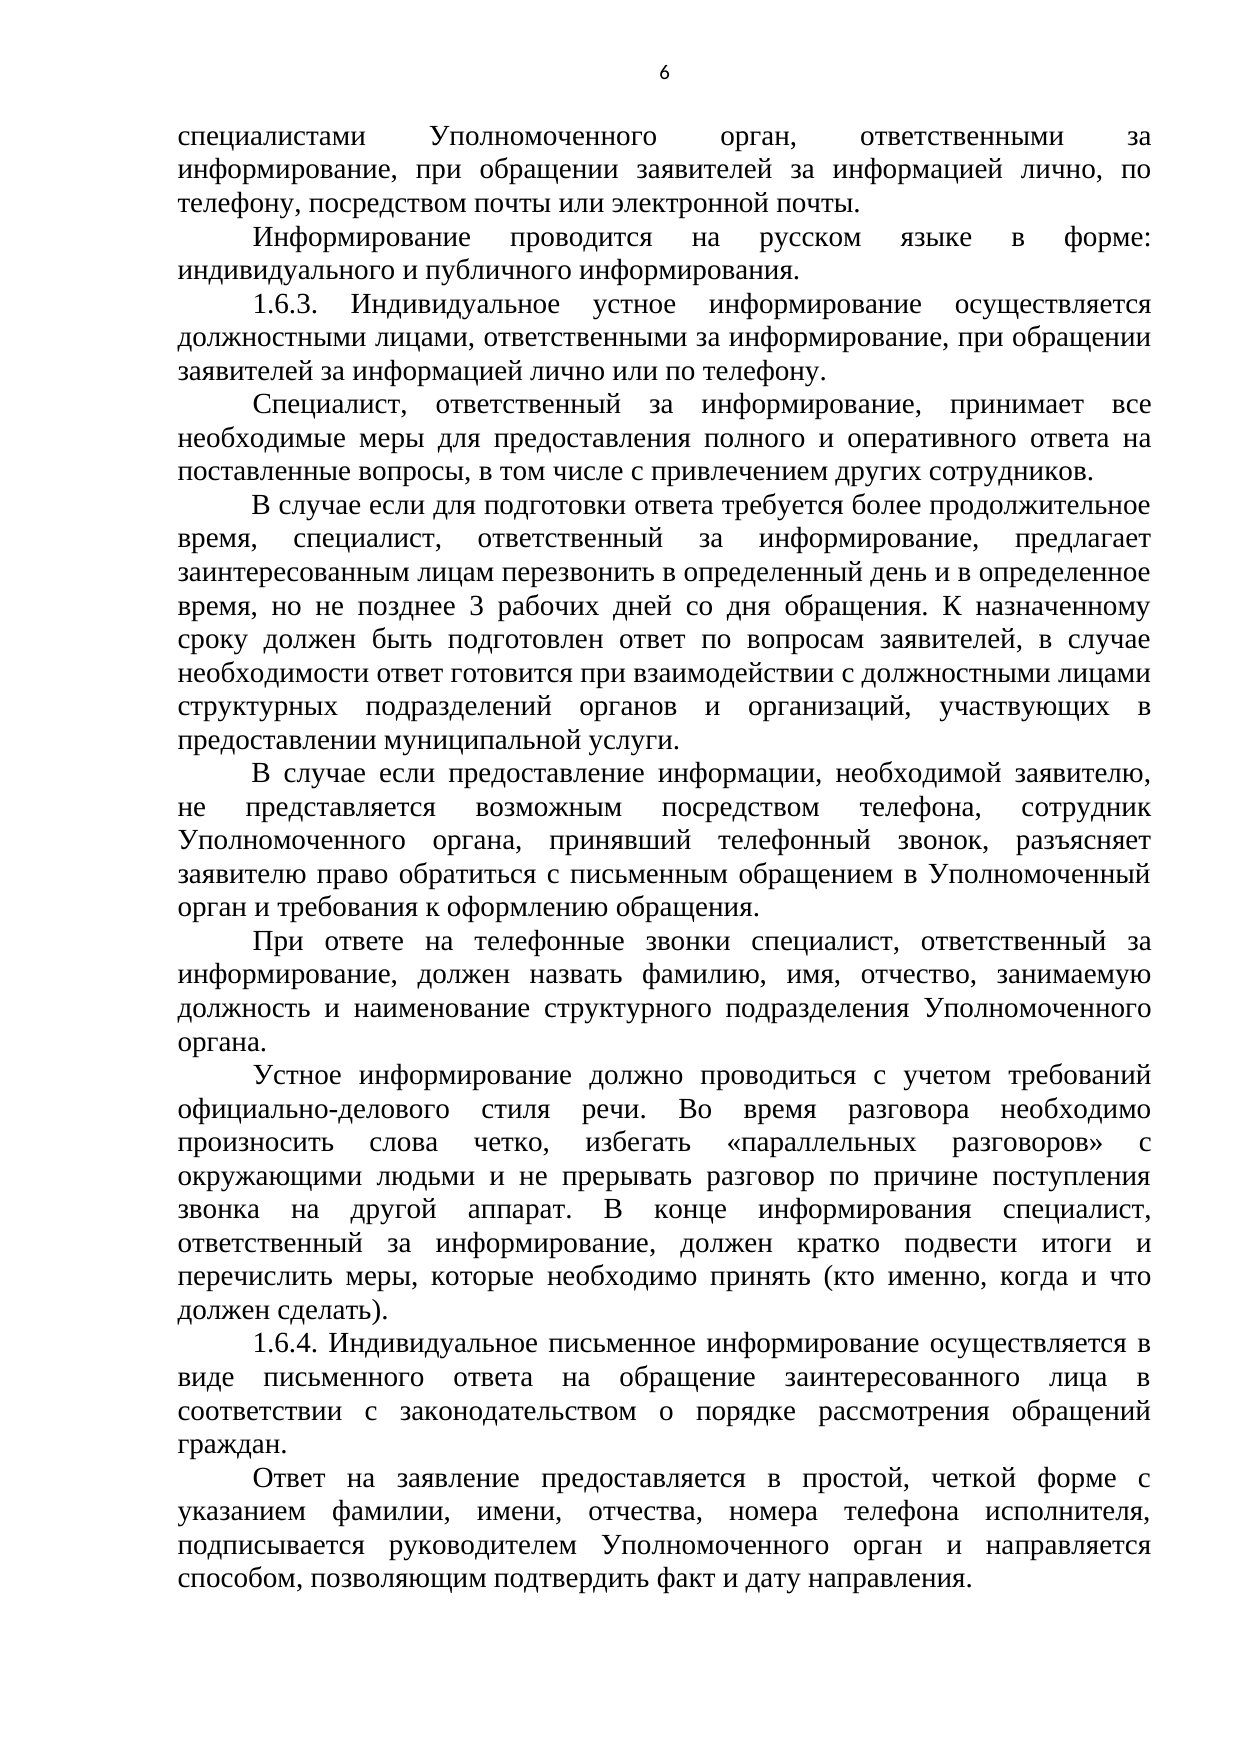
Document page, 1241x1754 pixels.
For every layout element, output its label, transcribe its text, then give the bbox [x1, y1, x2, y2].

text Специалист, ответственный за информирование, принимает все необходимые меры для предоставления полного и оперативного ответа на поставленные вопросы, в том числе с привлечением других сотрудников. [177, 386, 1152, 487]
text В случае если для подготовки ответа требуется более продолжительное время, специалист, ответственный за информирование, предлагает заинтересованным лицам перезвонить в определенный день и в определенное время, но не позднее 3 рабочих дней со дня обращения. К назначенному сроку должен быть подготовлен ответ по вопросам заявителей, в случае необходимости ответ готовится при взаимодействии с должностными лицами структурных подразделений органов и организаций, участвующих в предоставлении муниципальной услуги. [177, 487, 1152, 755]
text В случае если предоставление информации, необходимой заявителю, не представляется возможным посредством телефона, сотрудник Уполномоченного органа, принявший телефонный звонок, разъясняет заявителю право обратиться с письменным обращением в Уполномоченный орган и требования к оформлению обращения. [177, 755, 1152, 923]
text При ответе на телефонные звонки специалист, ответственный за информирование, должен назвать фамилию, имя, отчество, занимаемую должность и наименование структурного подразделения Уполномоченного органа. [177, 923, 1152, 1057]
text Ответ на заявление предоставляется в простой, четкой форме с указанием фамилии, имени, отчества, номера телефона исполнителя, подписывается руководителем Уполномоченного орган и направляется способом, позволяющим подтвердить факт и дату направления. [177, 1460, 1152, 1594]
text Информирование проводится на русском языке в форме: индивидуального и публичного информирования. [177, 219, 1152, 286]
text 1.6.4. Индивидуальное письменное информирование осуществляется в виде письменного ответа на обращение заинтересованного лица в соответствии с законодательством о порядке рассмотрения обращений граждан. [177, 1326, 1152, 1460]
text Устное информирование должно проводиться с учетом требований официально-делового стиля речи. Во время разговора необходимо произносить слова четко, избегать «параллельных разговоров» с окружающими людьми и не прерывать разговор по причине поступления звонка на другой аппарат. В конце информирования специалист, ответственный за информирование, должен кратко подвести итоги и перечислить меры, которые необходимо принять (кто именно, когда и что должен сделать). [177, 1057, 1152, 1326]
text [177, 118, 1152, 219]
text 1.6.3. Индивидуальное устное информирование осуществляется должностными лицами, ответственными за информирование, при обращении заявителей за информацией лично или по телефону. [177, 286, 1152, 386]
